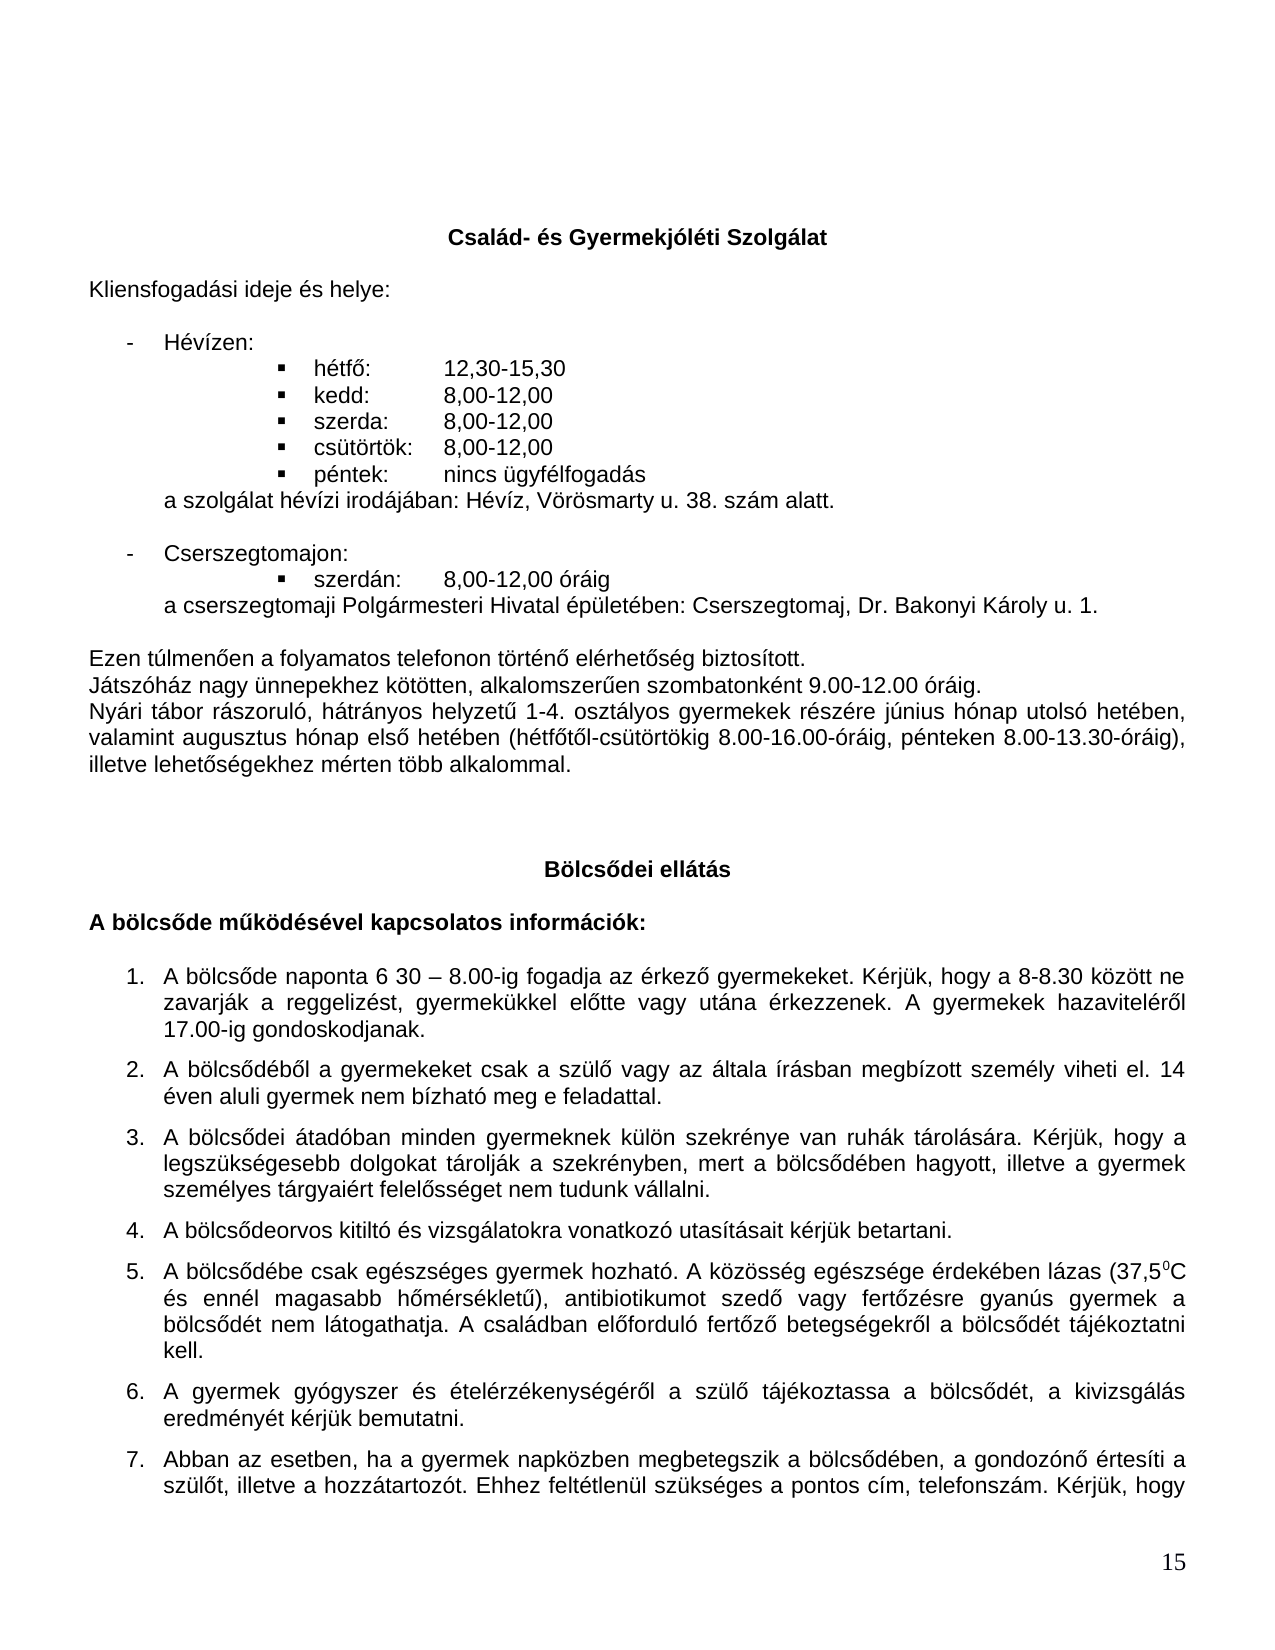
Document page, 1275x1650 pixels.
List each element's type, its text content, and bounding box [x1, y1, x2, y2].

text Család- és Gyermekjóléti Szolgálat [89, 223, 1186, 250]
list A gyermek gyógyszer és ételérzékenységéről a szülő tájékoztassa a bölcsődét, a kivizsgálás eredményét kérjük bemutatni. [126, 1378, 1186, 1431]
text a szolgálat hévízi irodájában: Hévíz, Vörösmarty u. 38. szám alatt. [89, 487, 1186, 513]
text Nyári tábor rászoruló, hátrányos helyzetű 1-4. osztályos gyermekek részére június hónap utolsó hetében, valamint augusztus hónap első hetében (hétfőtől-csütörtökig 8.00-16.00-óráig, pénteken 8.00-13.30-óráig), illetve lehetőségekhez mérten több alkalommal. [89, 698, 1186, 777]
text Kliensfogadási ideje és helye: [89, 276, 1186, 303]
list Cserszegtomajon: [126, 540, 1186, 566]
list hétfő: 12,30-15,30 [276, 355, 1186, 382]
text A bölcsőde működésével kapcsolatos információk: [89, 909, 1186, 935]
text Ezen túlmenően a folyamatos telefonon történő elérhetőség biztosított. [89, 645, 1186, 672]
list A bölcsődébe csak egészséges gyermek hozható. A közösség egészsége érdekében lázas (37,50C és ennél magasabb hőmérsékletű), antibiotikumot szedő vagy fertőzésre gyanús gyermek a bölcsődét nem látogathatja. A családban előforduló fertőző betegségekről a bölcsődét tájékoztatni kell. [126, 1258, 1186, 1364]
list A bölcsőde naponta 6 30 – 8.00-ig fogadja az érkező gyermekeket. Kérjük, hogy a 8-8.30 között ne zavarják a reggelizést, gyermekükkel előtte vagy utána érkezzenek. A gyermekek hazaviteléről 17.00-ig gondoskodjanak. [126, 963, 1186, 1042]
list A bölcsődei átadóban minden gyermeknek külön szekrénye van ruhák tárolására. Kérjük, hogy a legszükségesebb dolgokat tárolják a szekrényben, mert a bölcsődében hagyott, illetve a gyermek személyes tárgyaiért felelősséget nem tudunk vállalni. [126, 1124, 1186, 1203]
list péntek: nincs ügyfélfogadás [276, 461, 1186, 487]
list kedd: 8,00-12,00 [276, 382, 1186, 408]
list Hévízen: [126, 329, 1186, 355]
list szerda: 8,00-12,00 [276, 408, 1186, 434]
text Bölcsődei ellátás [89, 856, 1186, 882]
list A bölcsődéből a gyermekeket csak a szülő vagy az általa írásban megbízott személy viheti el. 14 éven aluli gyermek nem bízható meg e feladattal. [126, 1056, 1186, 1109]
text Játszóház nagy ünnepekhez kötötten, alkalomszerűen szombatonként 9.00-12.00 óráig. [89, 672, 1186, 698]
list csütörtök: 8,00-12,00 [276, 434, 1186, 461]
list szerdán: 8,00-12,00 óráig [276, 566, 1186, 592]
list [126, 1446, 1186, 1498]
list a cserszegtomaji Polgármesteri Hivatal épületében: Cserszegtomaj, Dr. Bakonyi Károly u. 1. [164, 592, 1186, 619]
list A bölcsődeorvos kitiltó és vizsgálatokra vonatkozó utasításait kérjük betartani. [126, 1217, 1186, 1244]
